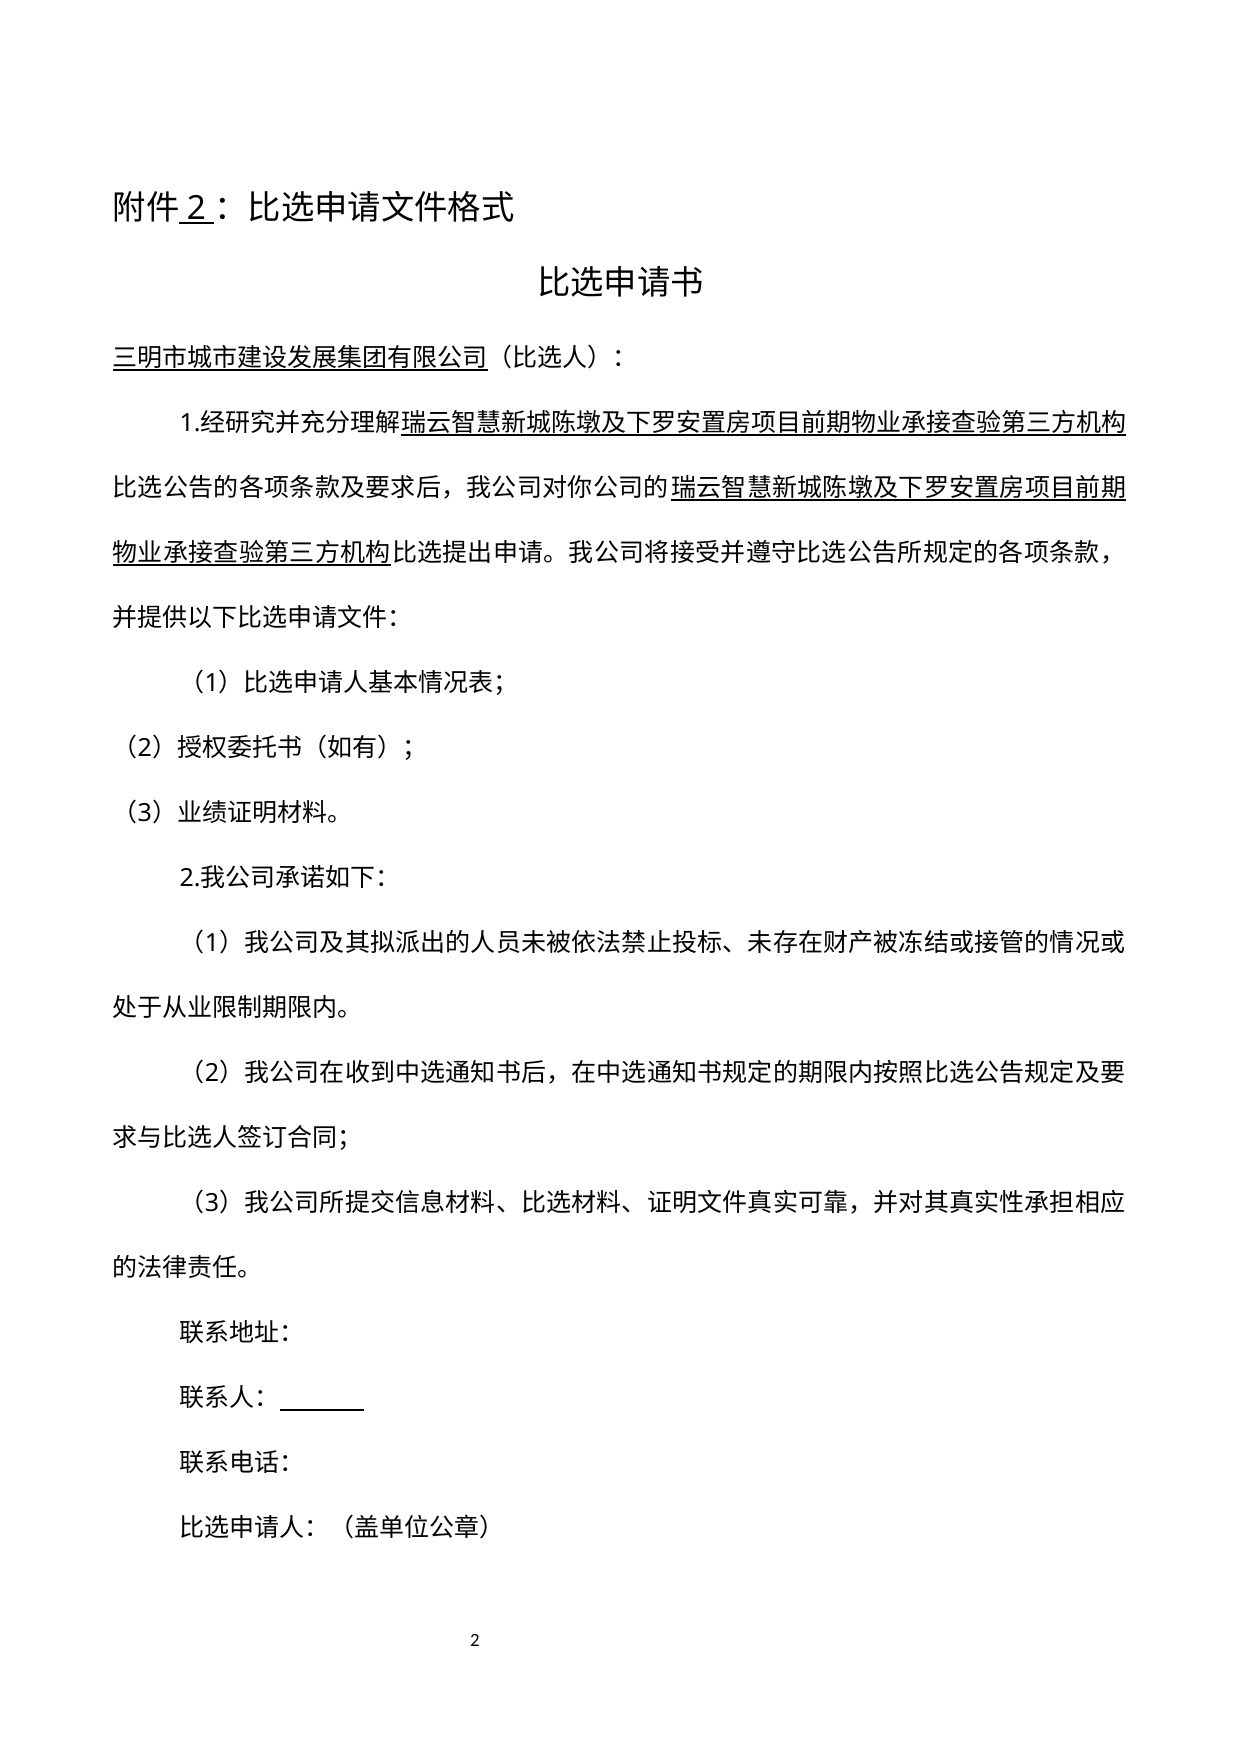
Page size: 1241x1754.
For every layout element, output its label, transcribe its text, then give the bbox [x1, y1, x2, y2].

text 三明市城市建设发展集团有限公司（比选人）： [112, 323, 1128, 388]
text 附件 2 ：比选申请文件格式 [112, 172, 1128, 237]
text 2.我公司承诺如下： [112, 843, 1128, 908]
list 业绩证明材料。 [112, 778, 1128, 843]
text 联系地址： [112, 1298, 1128, 1363]
text 联系电话： [112, 1428, 1128, 1493]
text （3）我公司所提交信息材料、比选材料、证明文件真实可靠，并对其真实性承担相应的法律责任。 [112, 1168, 1128, 1298]
text 1.经研究并充分理解瑞云智慧新城陈墩及下罗安置房项目前期物业承接查验第三方机构比选公告的各项条款及要求后，我公司对你公司的瑞云智慧新城陈墩及下罗安置房项目前期物业承接查验第三方机构比选提出申请。我公司将接受并遵守比选公告所规定的各项条款，并提供以下比选申请文件： [112, 388, 1128, 648]
text 比选申请人：（盖单位公章） [112, 1493, 1128, 1558]
text （2）我公司在收到中选通知书后，在中选通知书规定的期限内按照比选公告规定及要求与比选人签订合同； [112, 1038, 1128, 1168]
text （1）比选申请人基本情况表； [112, 648, 1128, 713]
text 联系人： [112, 1363, 1128, 1428]
text （1）我公司及其拟派出的人员未被依法禁止投标、未存在财产被冻结或接管的情况或处于从业限制期限内。 [112, 908, 1128, 1038]
list 授权委托书（如有）； [112, 713, 1128, 778]
text 比选申请书 [112, 248, 1128, 313]
